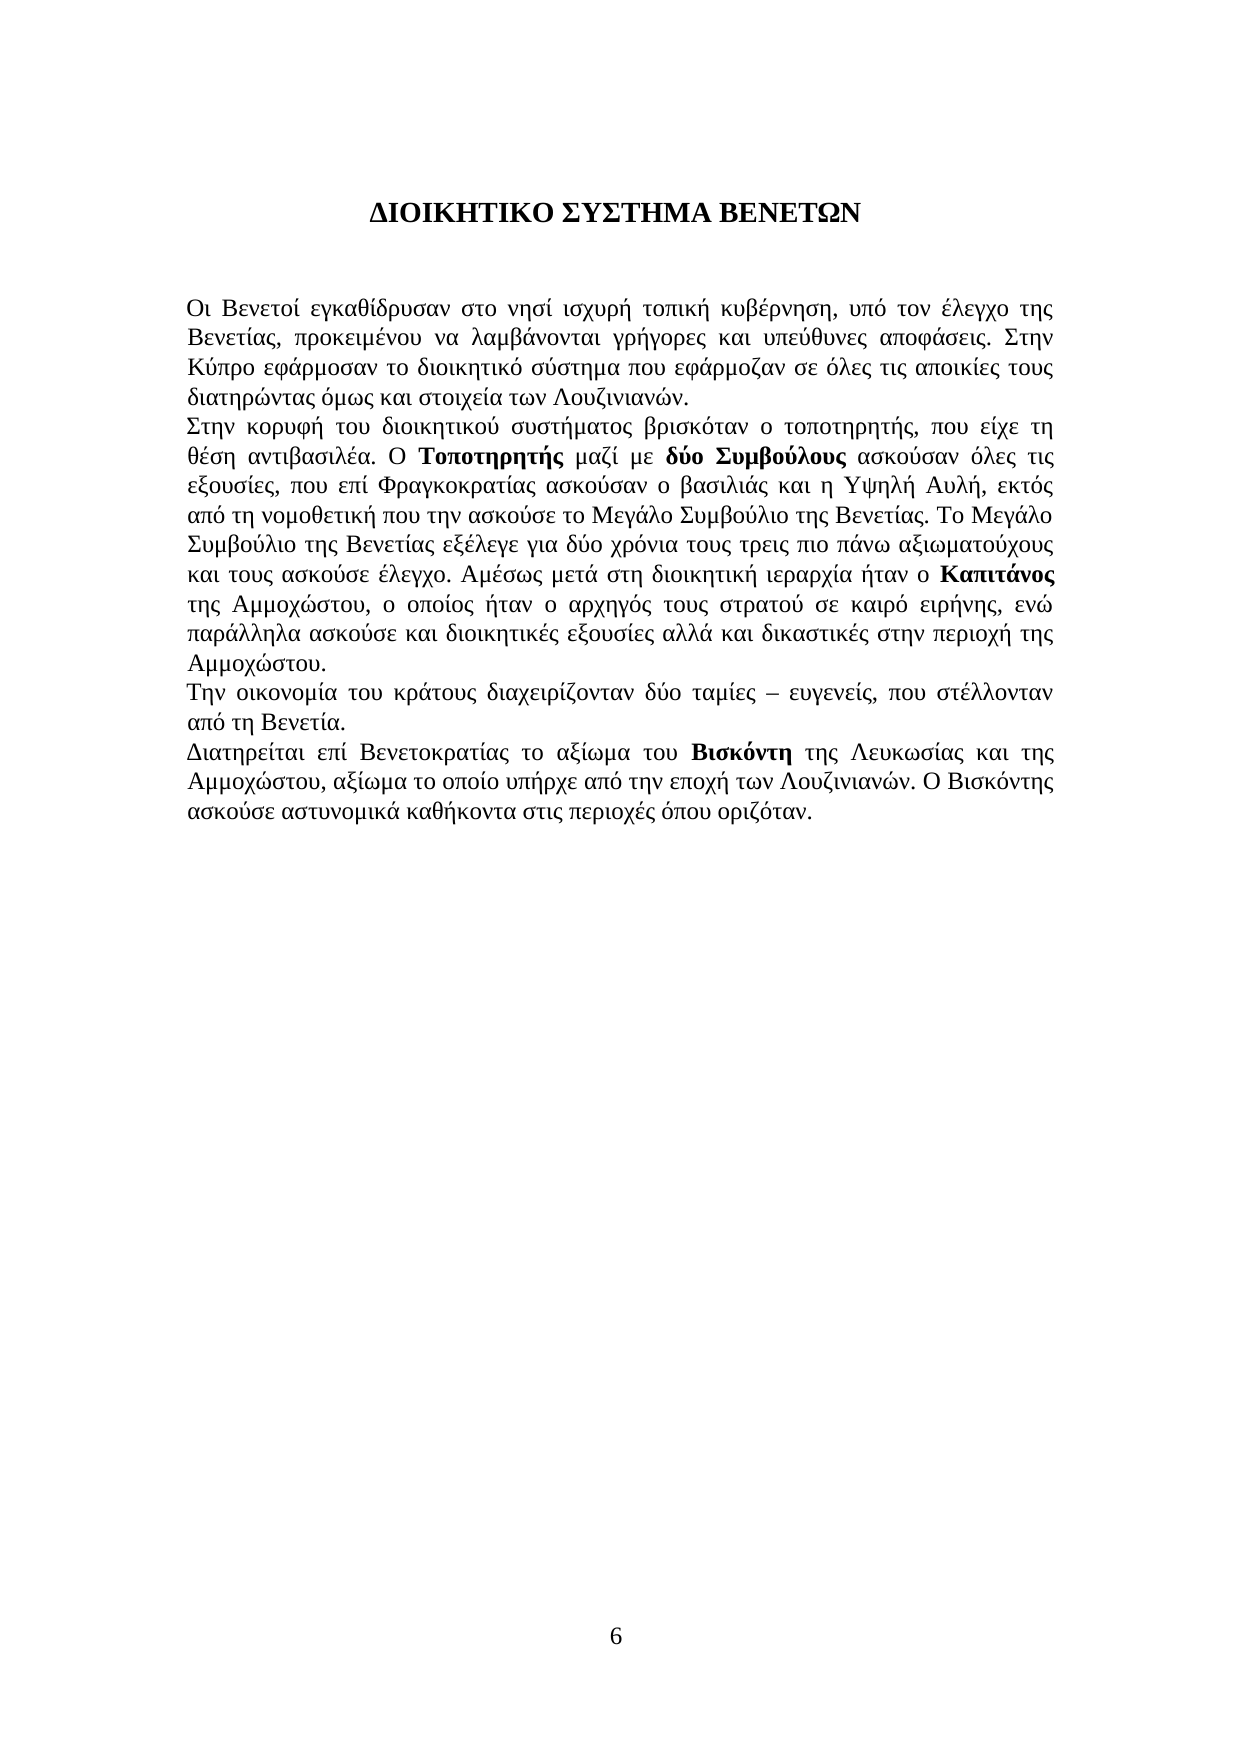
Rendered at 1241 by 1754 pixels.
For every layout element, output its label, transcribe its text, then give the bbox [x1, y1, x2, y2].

text Διατηρείται επί Βενετοκρατίας το αξίωμα του Βισκόντη της Λευκωσίας και της Αμμοχώστου, αξίωμα το οποίο υπήρχε από την εποχή των Λουζινιανών. Ο Βισκόντης ασκούσε αστυνομικά καθήκοντα στις περιοχές όπου οριζόταν. [186, 737, 1054, 824]
text Στην κορυφή του διοικητικού συστήματος βρισκόταν ο τοποτηρητής, που είχε τη θέση αντιβασιλέα. Ο Τοποτηρητής μαζί με δύο Συμβούλους ασκούσαν όλες τις εξουσίες, που επί Φραγκοκρατίας ασκούσαν ο βασιλιάς και η Υψηλή Αυλή, εκτός από τη νομοθετική που την ασκούσε το Μεγάλο Συμβούλιο της Βενετίας. Το Μεγάλο Συμβούλιο της Βενετίας εξέλεγε για δύο χρόνια τους τρεις πιο πάνω αξιωματούχους και τους ασκούσε έλεγχο. Αμέσως μετά στη διοικητική ιεραρχία ήταν ο Καπιτάνος της Αμμοχώστου, ο οποίος ήταν ο αρχηγός τους στρατού σε καιρό ειρήνης, ενώ παράλληλα ασκούσε και διοικητικές εξουσίες αλλά και δικαστικές στην περιοχή της Αμμοχώστου. [186, 411, 1054, 677]
subtitle ΔΙΟΙΚΗΤΙΚΟ ΣΥΣΤΗΜΑ ΒΕΝΕΤΩΝ [187, 195, 1044, 228]
text Την οικονομία του κράτους διαχειρίζονταν δύο ταμίες – ευγενείς, που στέλλονταν από τη Βενετία. [186, 677, 1054, 736]
text Οι Βενετοί εγκαθίδρυσαν στο νησί ισχυρή τοπική κυβέρνηση, υπό τον έλεγχο της Βενετίας, προκειμένου να λαμβάνονται γρήγορες και υπεύθυνες αποφάσεις. Στην Κύπρο εφάρμοσαν το διοικητικό σύστημα που εφάρμοζαν σε όλες τις αποικίες τους διατηρώντας όμως και στοιχεία των Λουζινιανών. [186, 293, 1054, 410]
